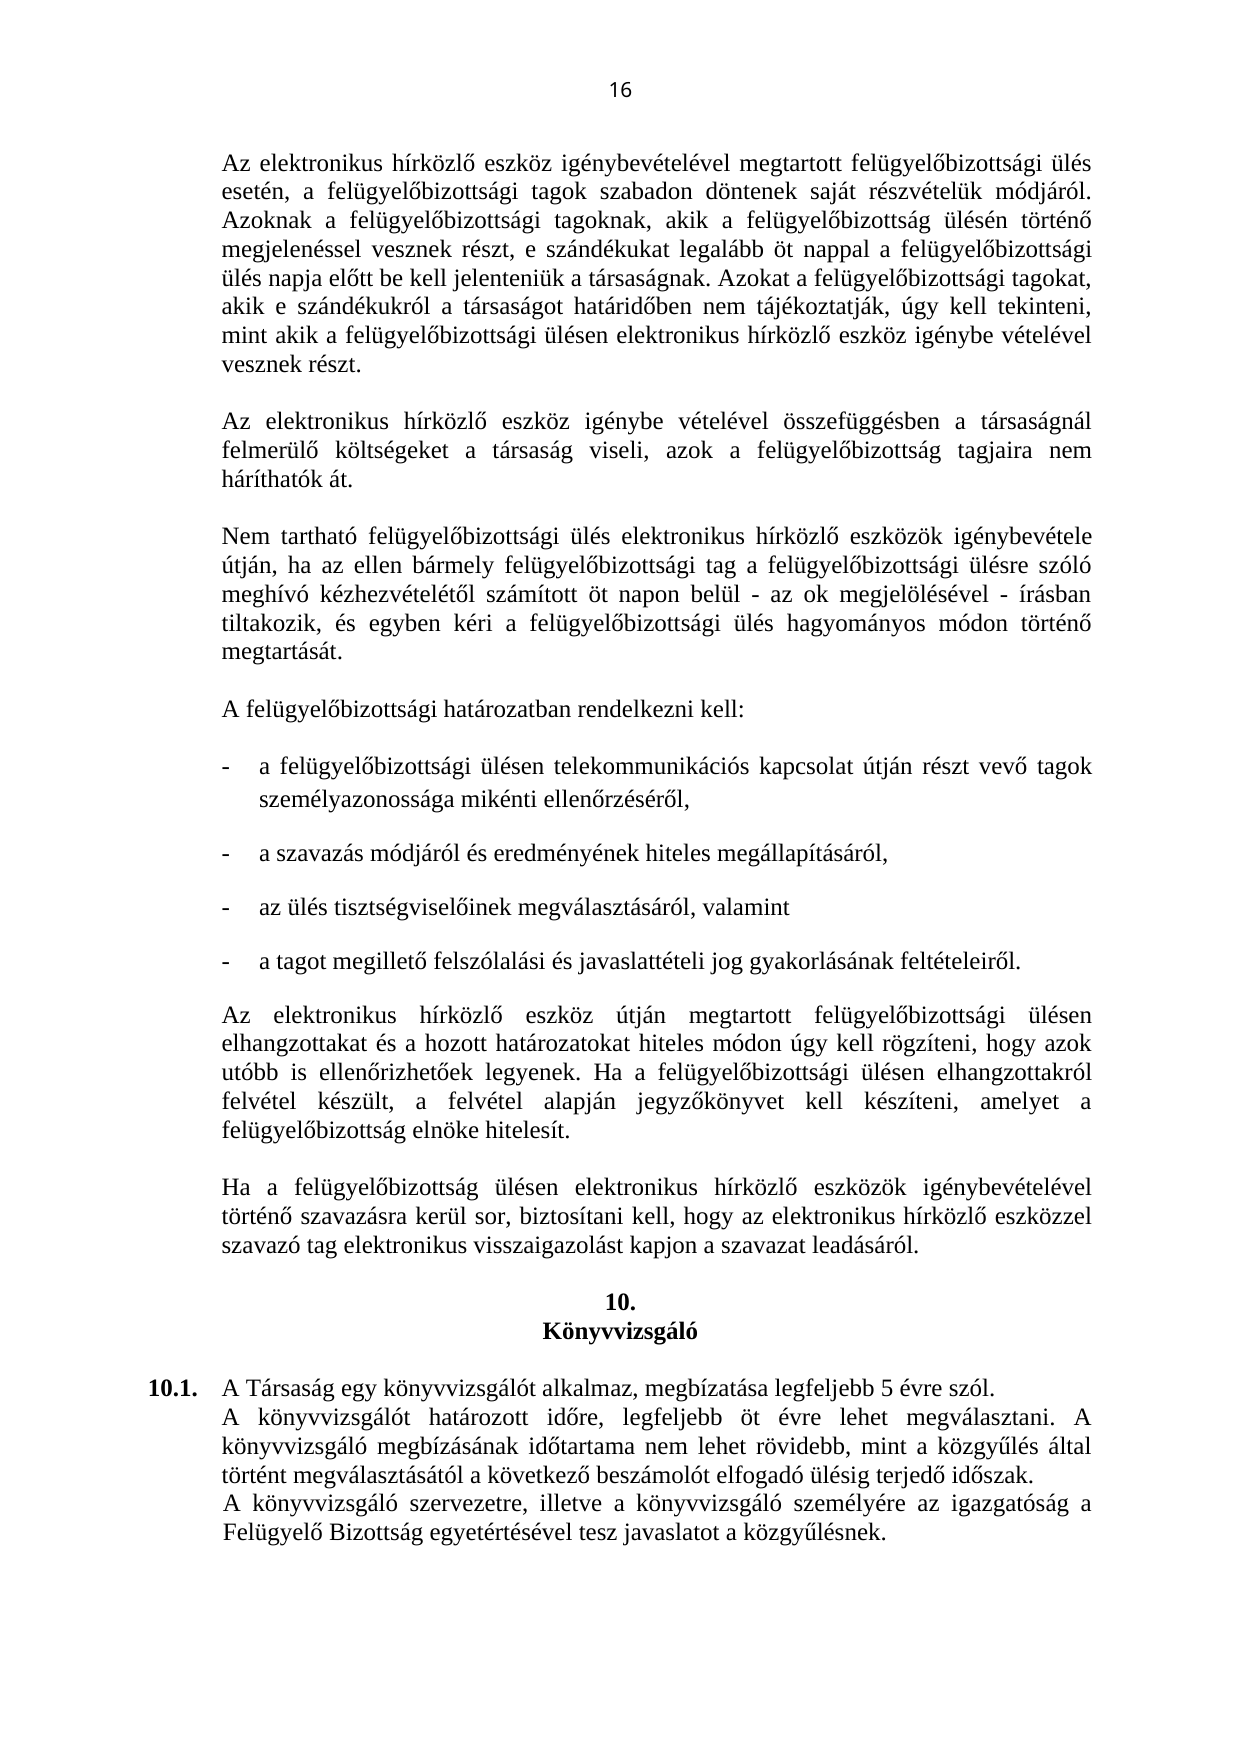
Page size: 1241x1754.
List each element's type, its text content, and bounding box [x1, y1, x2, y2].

list a felügyelőbizottsági ülésen telekommunikációs kapcsolat útján részt vevő tagok személyazonossága mikénti ellenőrzéséről, [221, 751, 1093, 813]
text Az elektronikus hírközlő eszköz igénybe vételével összefüggésben a társaságnál felmerülő költségeket a társaság viseli, azok a felügyelőbizottság tagjaira nem háríthatók át. [221, 406, 1093, 493]
text Könyvvizsgáló [148, 1316, 1093, 1345]
list a tagot megillető felszólalási és javaslattételi jog gyakorlásának feltételeiről. [221, 946, 1093, 975]
text A könyvvizsgáló szervezetre, illetve a könyvvizsgáló személyére az igazgatóság a Felügyelő Bizottság egyetértésével tesz javaslatot a közgyűlésnek. [223, 1488, 1093, 1546]
text Ha a felügyelőbizottság ülésen elektronikus hírközlő eszközök igénybevételével történő szavazásra kerül sor, biztosítani kell, hogy az elektronikus hírközlő eszközzel szavazó tag elektronikus visszaigazolást kapjon a szavazat leadásáról. [221, 1172, 1093, 1258]
text A felügyelőbizottsági határozatban rendelkezni kell: [221, 694, 1093, 723]
text A könyvvizsgálót határozott időre, legfeljebb öt évre lehet megválasztani. A könyvvizsgáló megbízásának időtartama nem lehet rövidebb, mint a közgyűlés által történt megválasztásától a következő beszámolót elfogadó ülésig terjedő időszak. [148, 1402, 1093, 1488]
text Nem tartható felügyelőbizottsági ülés elektronikus hírközlő eszközök igénybevétele útján, ha az ellen bármely felügyelőbizottsági tag a felügyelőbizottsági ülésre szóló meghívó kézhezvételétől számított öt napon belül - az ok megjelölésével - írásban tiltakozik, és egyben kéri a felügyelőbizottsági ülés hagyományos módon történő megtartását. [221, 521, 1093, 665]
text 10.1. A Társaság egy könyvvizsgálót alkalmaz, megbízatása legfeljebb 5 évre szól. [148, 1373, 1093, 1402]
list a szavazás módjáról és eredményének hiteles megállapításáról, [221, 838, 1093, 867]
list az ülés tisztségviselőinek megválasztásáról, valamint [221, 892, 1093, 921]
text 10. [148, 1287, 1093, 1316]
text Az elektronikus hírközlő eszköz igénybevételével megtartott felügyelőbizottsági ülés esetén, a felügyelőbizottsági tagok szabadon döntenek saját részvételük módjáról. Azoknak a felügyelőbizottsági tagoknak, akik a felügyelőbizottság ülésén történő megjelenéssel vesznek részt, e szándékukat legalább öt nappal a felügyelőbizottsági ülés napja előtt be kell jelenteniük a társaságnak. Azokat a felügyelőbizottsági tagokat, akik e szándékukról a társaságot határidőben nem tájékoztatják, úgy kell tekinteni, mint akik a felügyelőbizottsági ülésen elektronikus hírközlő eszköz igénybe vételével vesznek részt. [148, 148, 1093, 378]
text Az elektronikus hírközlő eszköz útján megtartott felügyelőbizottsági ülésen elhangzottakat és a hozott határozatokat hiteles módon úgy kell rögzíteni, hogy azok utóbb is ellenőrizhetőek legyenek. Ha a felügyelőbizottsági ülésen elhangzottakról felvétel készült, a felvétel alapján jegyzőkönyvet kell készíteni, amelyet a felügyelőbizottság elnöke hitelesít. [221, 1000, 1093, 1143]
